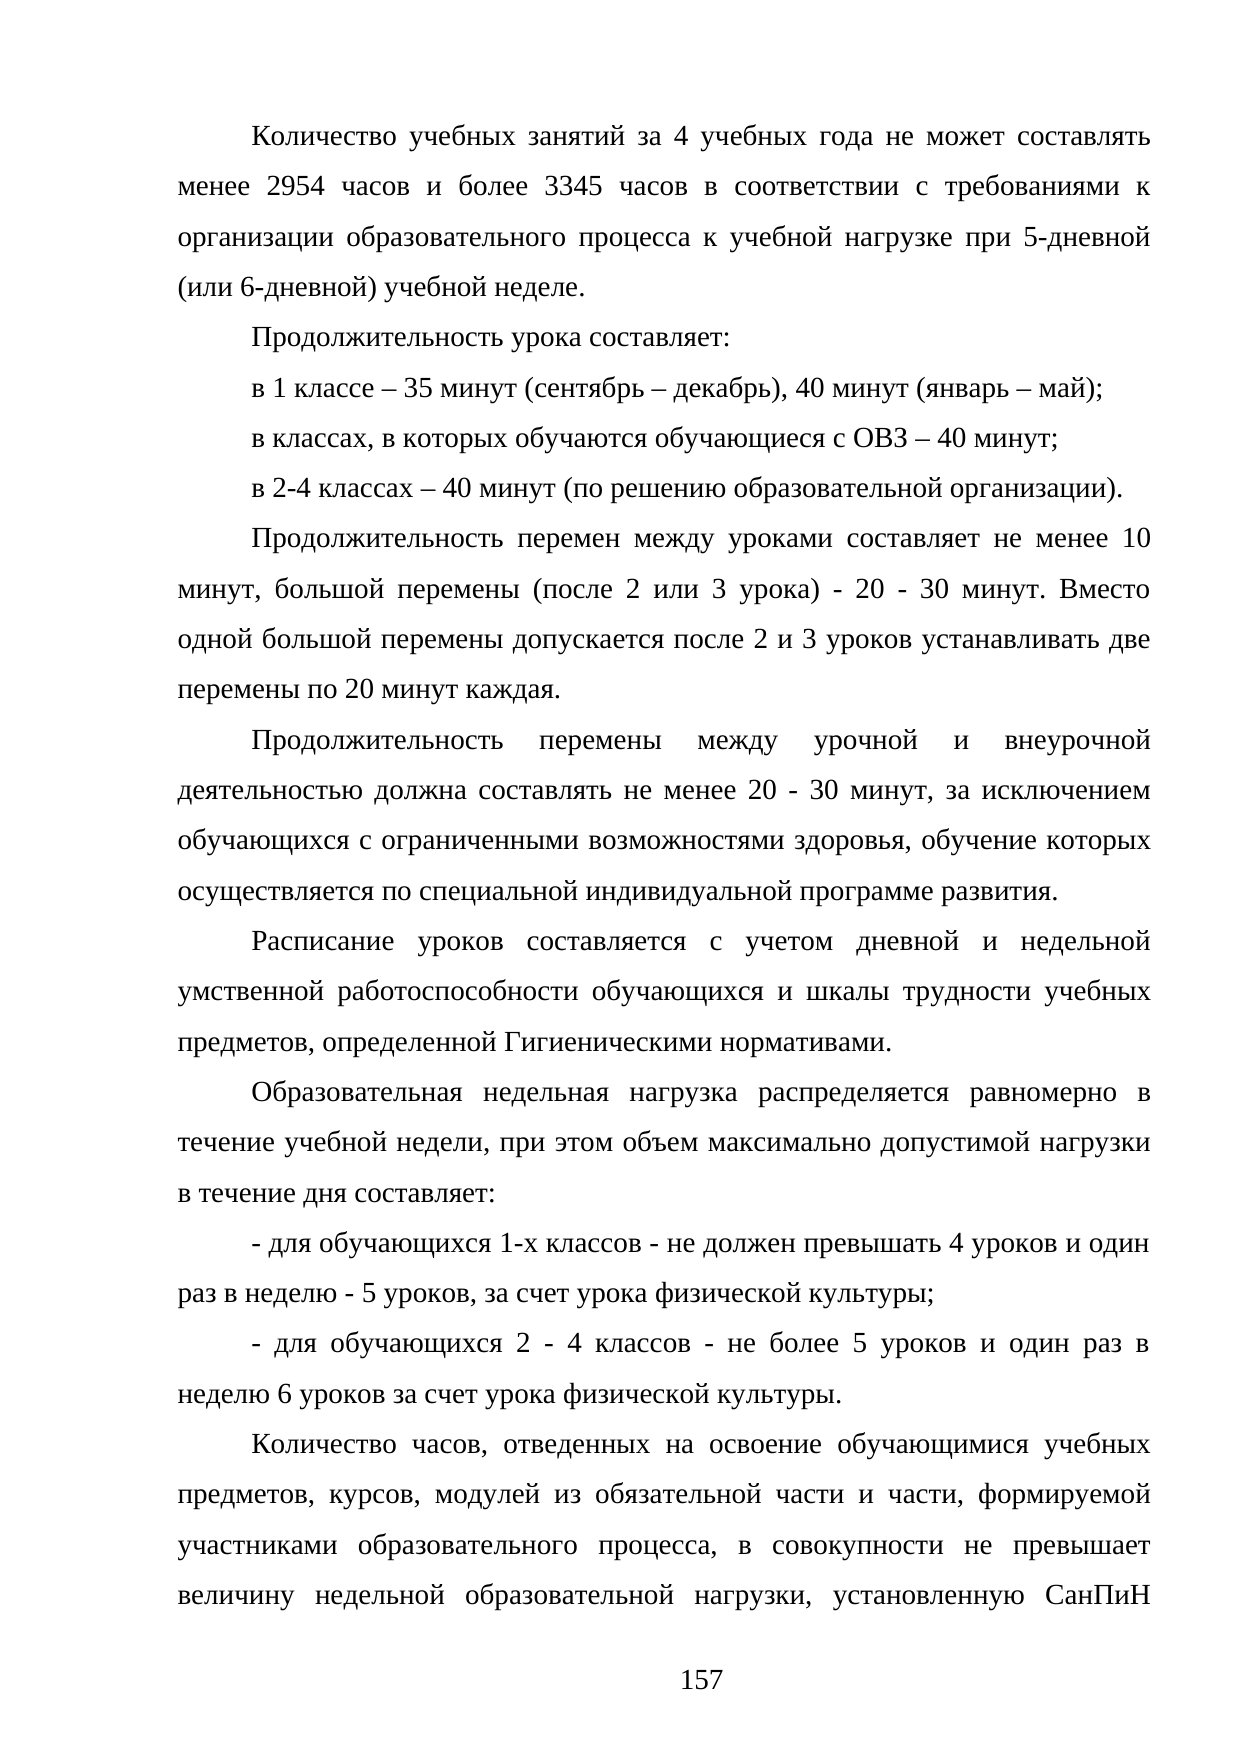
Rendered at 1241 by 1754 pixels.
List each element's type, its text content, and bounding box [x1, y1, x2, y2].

text в классах, в которых обучаются обучающиеся с ОВЗ – 40 минут; [177, 420, 1152, 453]
text в 1 классе – 35 минут (сентябрь – декабрь), 40 минут (январь – май); [177, 370, 1152, 403]
text в 2-4 классах – 40 минут (по решению образовательной организации). [177, 470, 1152, 504]
text Продолжительность перемен между уроками составляет не менее 10 минут, большой перемены (после 2 или 3 урока) - 20 - 30 минут. Вместо одной большой перемены допускается после 2 и 3 уроков устанавливать две перемены по 20 минут каждая. [177, 521, 1152, 705]
text Расписание уроков составляется с учетом дневной и недельной умственной работоспособности обучающихся и шкалы трудности учебных предметов, определенной Гигиеническими нормативами. [177, 923, 1152, 1057]
text Образовательная недельная нагрузка распределяется равномерно в течение учебной недели, при этом объем максимально допустимой нагрузки в течение дня составляет: [177, 1074, 1152, 1208]
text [177, 1426, 1152, 1611]
text - для обучающихся 1-х классов - не должен превышать 4 уроков и один раз в неделю - 5 уроков, за счет урока физической культуры; [177, 1225, 1152, 1309]
text Продолжительность перемены между урочной и внеурочной деятельностью должна составлять не менее 20 - 30 минут, за исключением обучающихся с ограниченными возможностями здоровья, обучение которых осуществляется по специальной индивидуальной программе развития. [177, 722, 1152, 906]
text Продолжительность урока составляет: [177, 319, 1152, 353]
text - для обучающихся 2 - 4 классов - не более 5 уроков и один раз в неделю 6 уроков за счет урока физической культуры. [177, 1326, 1152, 1409]
text Количество учебных занятий за 4 учебных года не может составлять менее 2954 часов и более 3345 часов в соответствии с требованиями к организации образовательного процесса к учебной нагрузке при 5-дневной (или 6-дневной) учебной неделе. [177, 118, 1152, 303]
